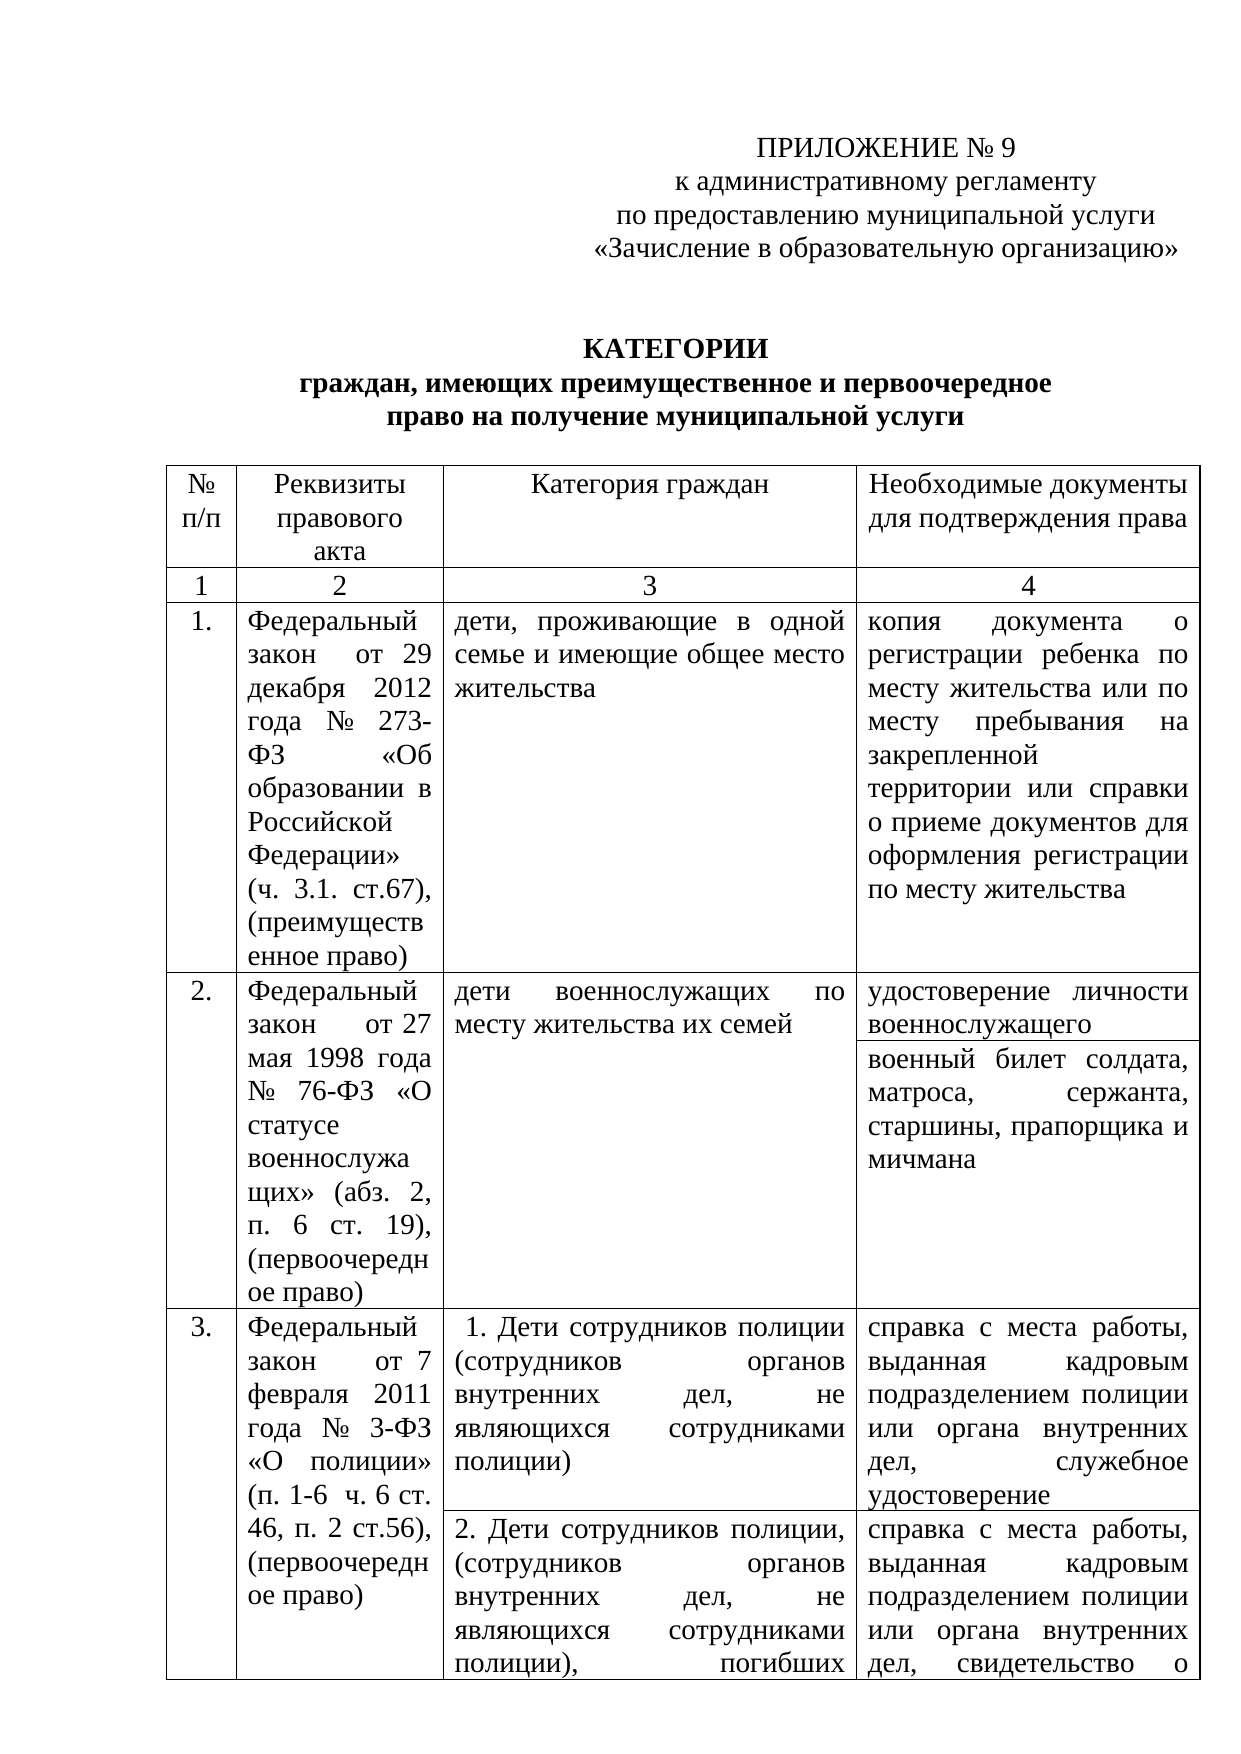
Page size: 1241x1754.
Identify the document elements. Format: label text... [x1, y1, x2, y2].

table_cell военный билет солдата, матроса, сержанта, старшины, прапорщика и мичмана [857, 1041, 1199, 1308]
text КАТЕГОРИИ [292, 331, 1059, 365]
table_header Реквизиты правового акта [237, 466, 443, 567]
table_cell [857, 1511, 1199, 1679]
table_header Категория граждан [444, 466, 856, 567]
table_cell дети военнослужащих по месту жительства их семей [444, 973, 856, 1308]
table_header Необходимые документы для подтверждения права [857, 466, 1199, 567]
table_cell 1. [167, 603, 236, 972]
table_cell 2 [237, 568, 443, 602]
table_cell Федеральный закон от 7 февраля 2011 года № 3-ФЗ «О полиции» (п. 1-6 ч. 6 ст. 46, п. 2 ст.56), (первоочередное право) [237, 1309, 443, 1679]
table_cell 3. [167, 1309, 236, 1679]
text граждан, имеющих преимущественное и первоочередное право на получение муниципальной услуги [292, 365, 1059, 432]
table_cell 1 [167, 568, 236, 602]
table_header № п/п [167, 466, 236, 567]
table_cell Федеральный закон от 27 мая 1998 года № 76-ФЗ «О статусе военнослужащих» (абз. 2, п. 6 ст. 19), (первоочередное право) [237, 973, 443, 1308]
table_cell Федеральный закон от 29 декабря 2012 года № 273-ФЗ «Об образовании в Российской Федерации» (ч. 3.1. ст.67), (преимущественное право) [237, 603, 443, 972]
table_cell 1. Дети сотрудников полиции (сотрудников органов внутренних дел, не являющихся сотрудниками полиции) [444, 1309, 856, 1510]
table_cell 2. [167, 973, 236, 1308]
table_cell справка с места работы, выданная кадровым подразделением полиции или органа внутренних дел, служебное удостоверение [857, 1309, 1199, 1510]
table_cell дети, проживающие в одной семье и имеющие общее место жительства [444, 603, 856, 972]
text ПРИЛОЖЕНИЕ № 9 к административному регламенту по предоставлению муниципальной услуги «Зачисление в образовательную организацию» [591, 130, 1181, 264]
table_cell 3 [444, 568, 856, 602]
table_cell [444, 1511, 856, 1679]
table_cell 4 [857, 568, 1199, 602]
table_cell копия документа о регистрации ребенка по месту жительства или по месту пребывания на закрепленной территории или справки о приеме документов для оформления регистрации по месту жительства [857, 603, 1199, 972]
table_cell удостоверение личности военнослужащего [857, 973, 1199, 1040]
